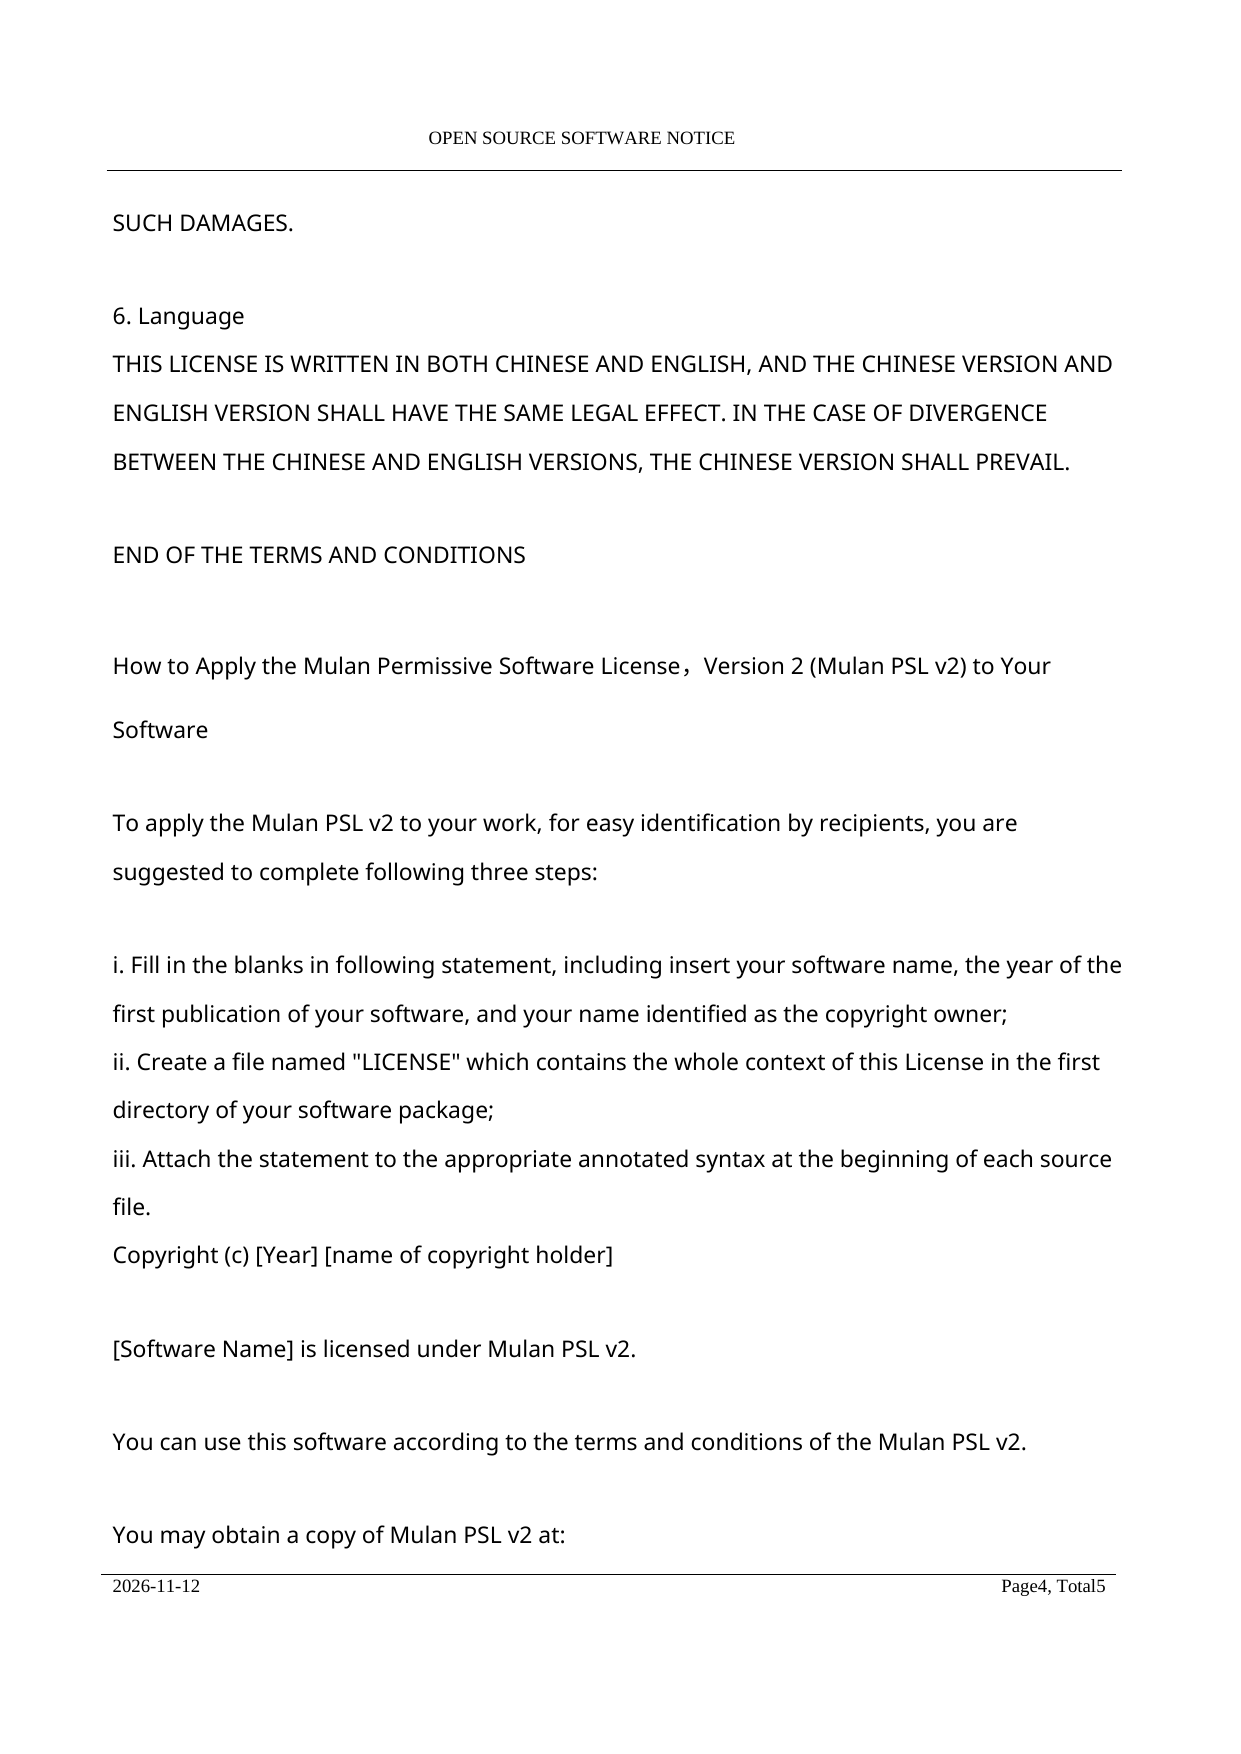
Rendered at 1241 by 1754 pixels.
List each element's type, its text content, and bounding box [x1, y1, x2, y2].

text THIS LICENSE IS WRITTEN IN BOTH CHINESE AND ENGLISH, AND THE CHINESE VERSION AND ENGLISH VERSION SHALL HAVE THE SAME LEGAL EFFECT. IN THE CASE OF DIVERGENCE BETWEEN THE CHINESE AND ENGLISH VERSIONS, THE CHINESE VERSION SHALL PREVAIL. [112, 348, 1128, 478]
text How to Apply the Mulan Permissive Software License，Version 2 (Mulan PSL v2) to Your Software [112, 632, 1128, 745]
text You may obtain a copy of Mulan PSL v2 at: [112, 1518, 1128, 1551]
text 6. Language [112, 299, 1128, 332]
text Copyright (c) [Year] [name of copyright holder] [112, 1239, 1128, 1271]
text You can use this software according to the terms and conditions of the Mulan PSL v2. [112, 1425, 1128, 1458]
text ii. Create a file named "LICENSE" which contains the whole context of this License in the first directory of your software package; [112, 1045, 1128, 1126]
text END OF THE TERMS AND CONDITIONS [112, 538, 1128, 571]
text iii. Attach the statement to the appropriate annotated syntax at the beginning of each source file. [112, 1142, 1128, 1223]
text i. Fill in the blanks in following statement, including insert your software name, the year of the first publication of your software, and your name identified as the copyright owner; [112, 948, 1128, 1029]
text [112, 206, 1128, 239]
text To apply the Mulan PSL v2 to your work, for easy identification by recipients, you are suggested to complete following three steps: [112, 806, 1128, 887]
text [Software Name] is licensed under Mulan PSL v2. [112, 1332, 1128, 1364]
